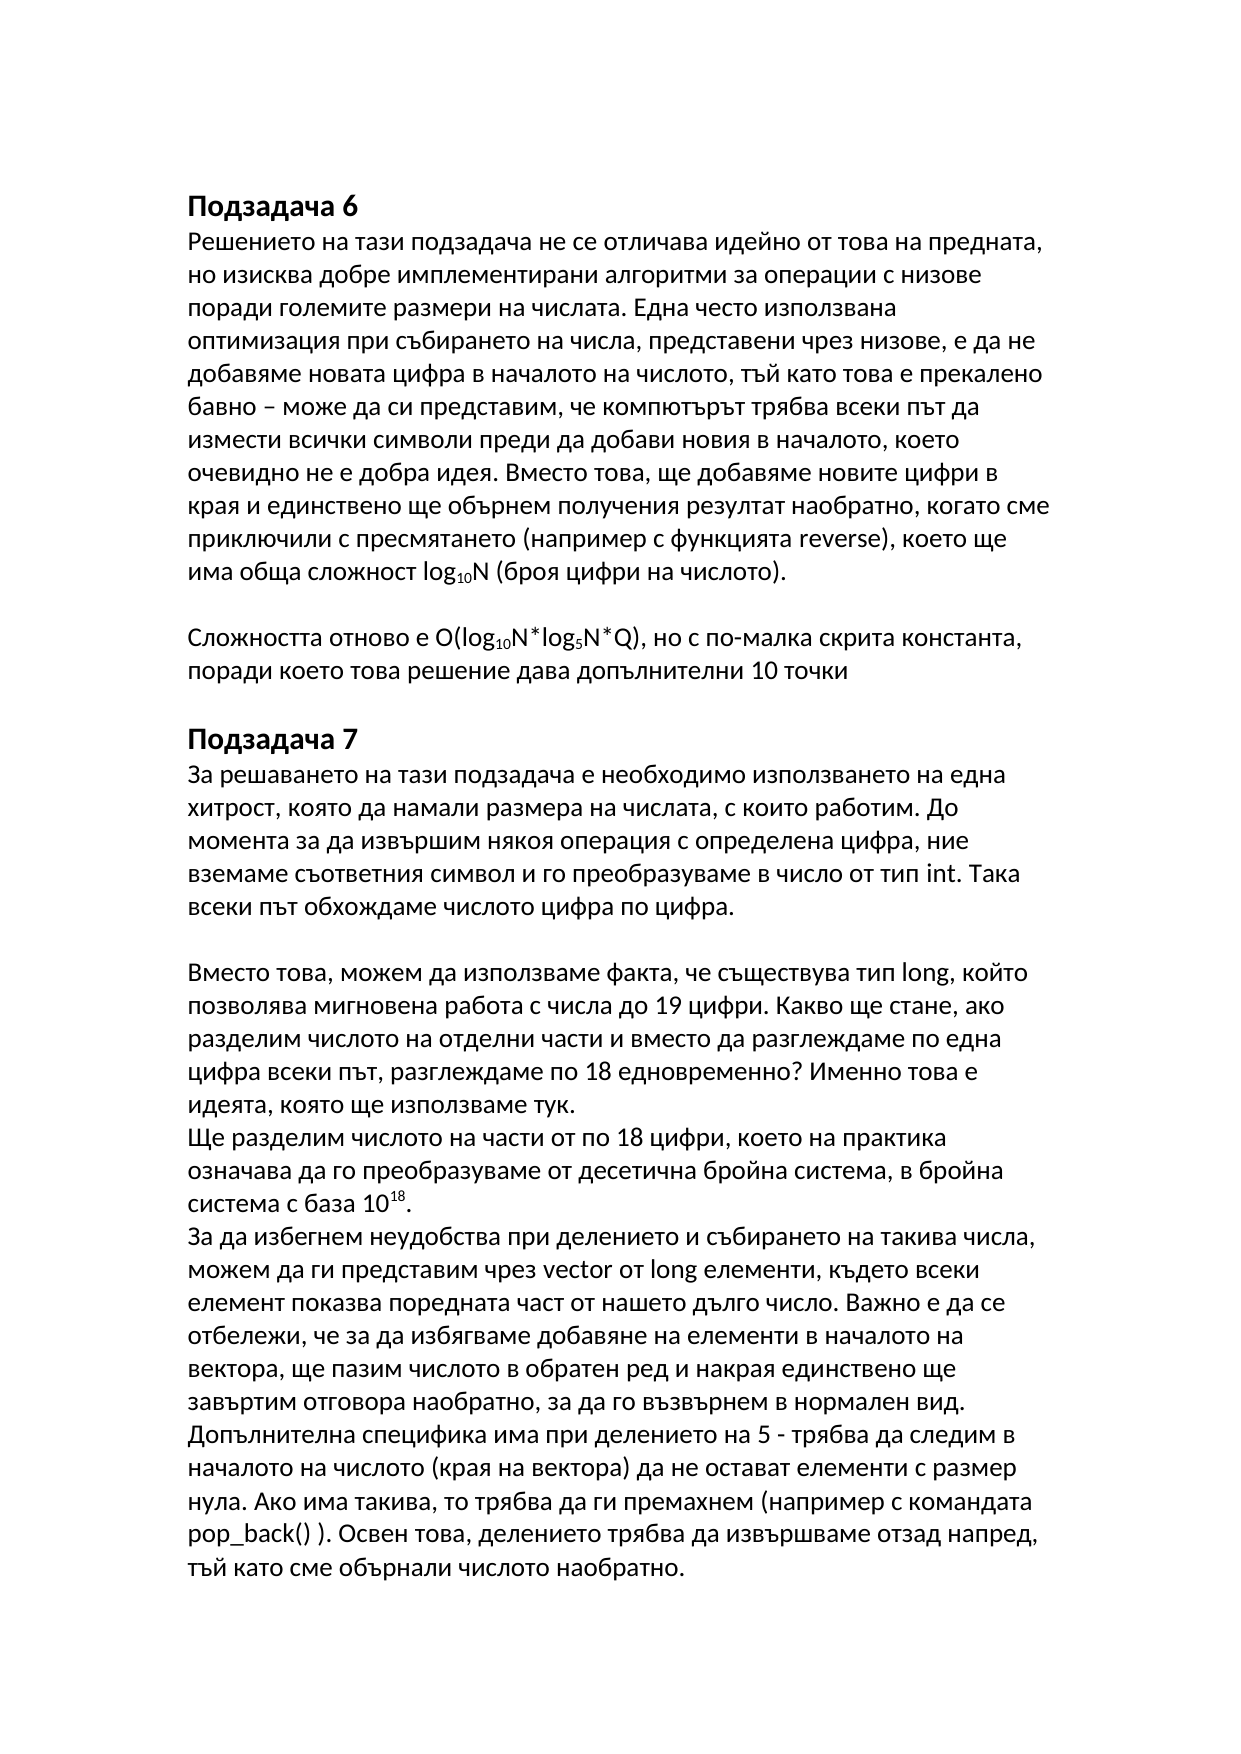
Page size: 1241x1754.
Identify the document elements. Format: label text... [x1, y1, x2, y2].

text За да избегнем неудобства при делението и събирането на такива числа, можем да ги представим чрез vector от long елементи, където всеки елемент показва поредната част от нашето дълго число. Важно е да се отбележи, че за да избягваме добавяне на елементи в началото на вектора, ще пазим числото в обратен ред и накрая единствено ще завъртим отговора наобратно, за да го възвърнем в нормален вид. [187, 1219, 1053, 1418]
text Подзадача 6 [187, 186, 1053, 224]
text Подзадача 7 [187, 719, 1053, 757]
text Вместо това, можем да използваме факта, че съществува тип long, който позволява мигновена работа с числа до 19 цифри. Какво ще стане, ако разделим числото на отделни части и вместо да разглеждаме по една цифра всеки път, разглеждаме по 18 едновременно? Именно това е идеята, която ще използваме тук. [187, 955, 1053, 1120]
text Сложността отново е О(log10N*log5N*Q), но с по-малка скрита константа, поради което това решение дава допълнителни 10 точки [187, 620, 1053, 686]
text За решаването на тази подзадача е необходимо използването на една хитрост, която да намали размера на числата, с които работим. До момента за да извършим някоя операция с определена цифра, ние вземаме съответния символ и го преобразуваме в число от тип int. Така всеки път обхождаме числото цифра по цифра. [187, 757, 1053, 922]
text Решението на тази подзадача не се отличава идейно от това на предната, но изисква добре имплементирани алгоритми за операции с низове поради големите размери на числата. Една често използвана оптимизация при събирането на числа, представени чрез низове, е да не добавяме новата цифра в началото на числото, тъй като това е прекалено бавно – може да си представим, че компютърът трябва всеки път да измести всички символи преди да добави новия в началото, което очевидно не е добра идея. Вместо това, ще добавяме новите цифри в края и единствено ще обърнем получения резултат наобратно, когато сме приключили с пресмятането (например с функцията reverse), което ще има обща сложност log10N (броя цифри на числото). [187, 224, 1053, 587]
text Допълнителна специфика има при делението на 5 - трябва да следим в началото на числото (края на вектора) да не остават елементи с размер нула. Ако има такива, то трябва да ги премахнем (например с командата pop_back() ). Освен това, делението трябва да извършваме отзад напред, тъй като сме обърнали числото наобратно. [187, 1418, 1053, 1583]
text Ще разделим числото на части от по 18 цифри, което на практика означава да го преобразуваме от десетична бройна система, в бройна система с база 1018. [187, 1120, 1053, 1219]
